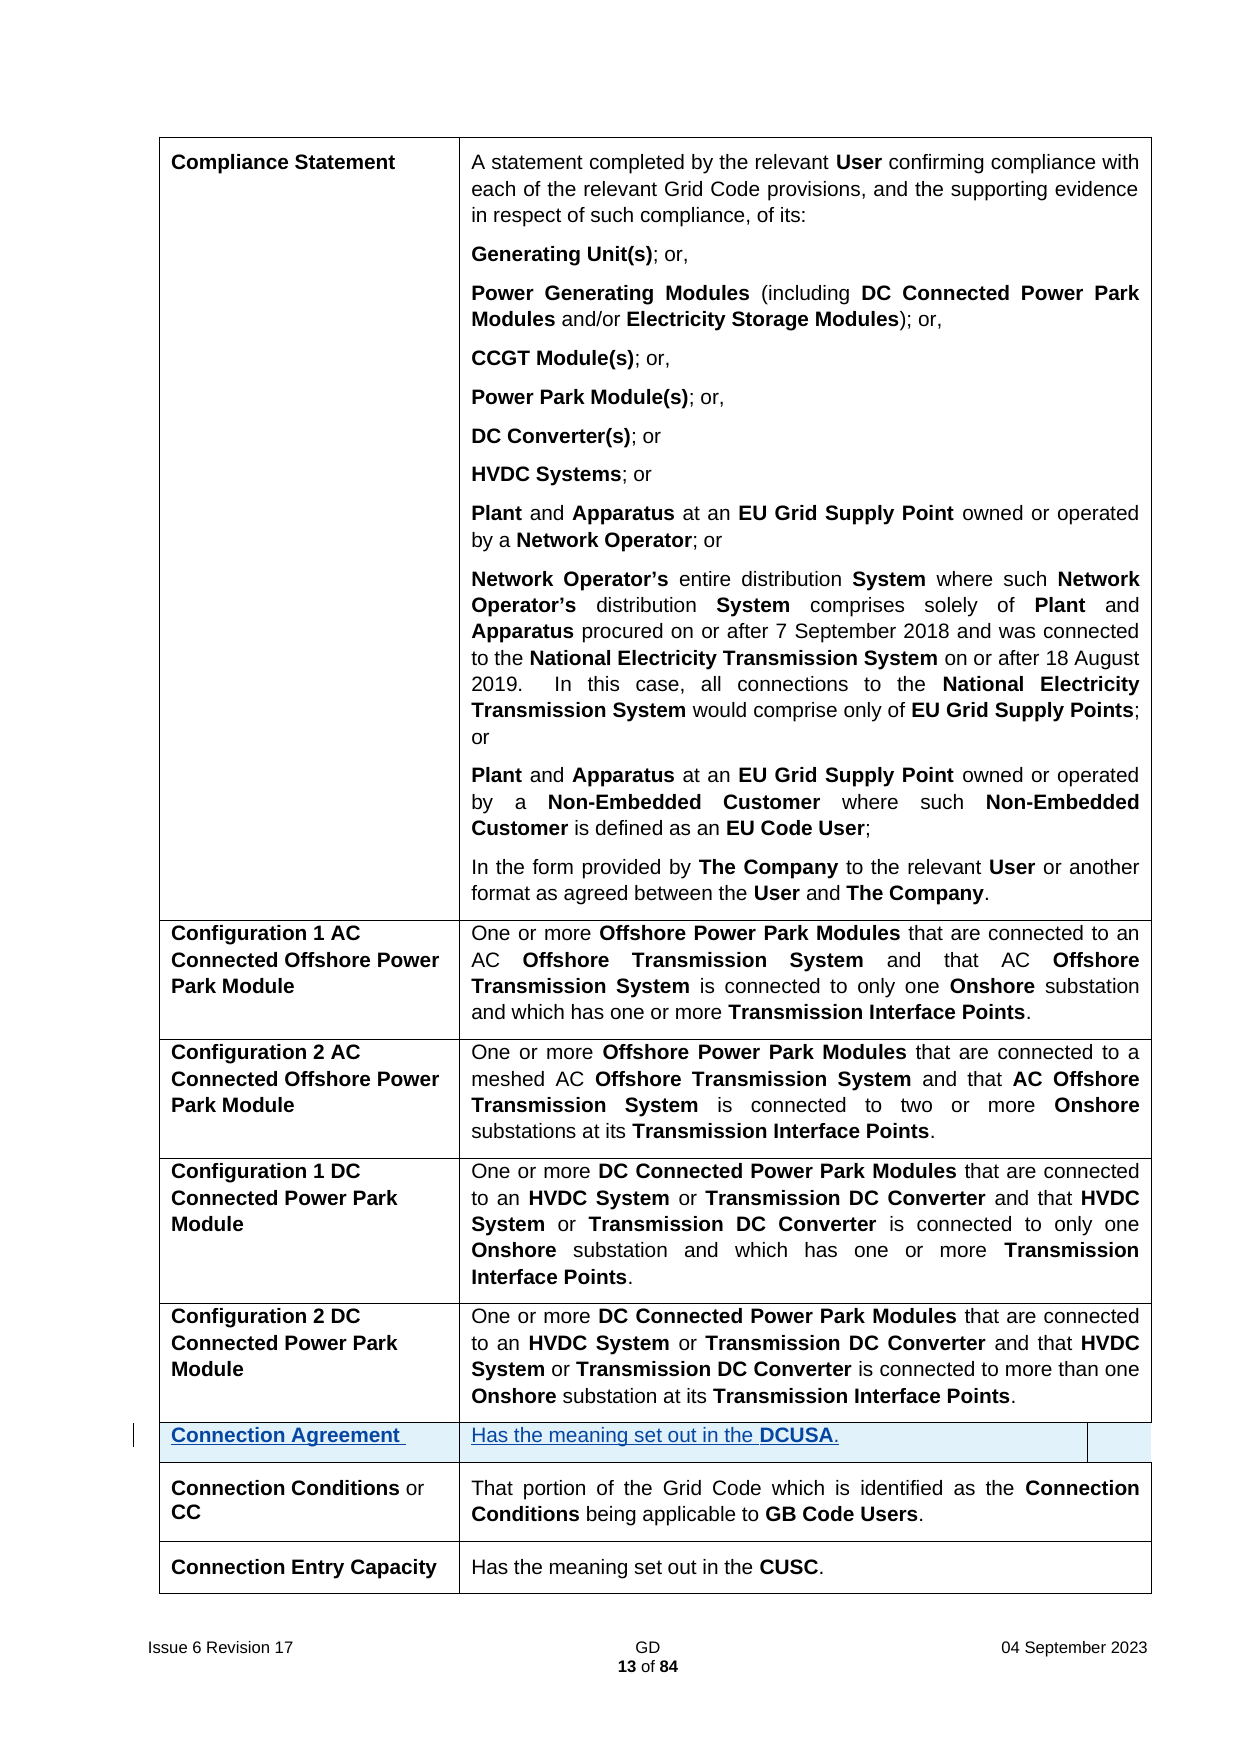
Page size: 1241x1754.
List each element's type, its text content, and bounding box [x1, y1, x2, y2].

table_cell That portion of the Grid Code which is identified as the Connection Conditions being applicable to GB Code Users. [460, 1463, 1151, 1541]
table_cell Compliance Statement [160, 138, 459, 920]
table_cell Configuration 2 AC Connected Offshore Power Park Module [160, 1040, 459, 1158]
table_cell Configuration 1 AC Connected Offshore Power Park Module [160, 921, 459, 1039]
table_cell One or more Offshore Power Park Modules that are connected to a meshed AC Offshore Transmission System and that AC Offshore Transmission System is connected to two or more Onshore substations at its Transmission Interface Points. [460, 1040, 1151, 1158]
table_cell Connection Conditions or CC [160, 1463, 459, 1541]
table_cell Configuration 2 DC Connected Power Park Module [160, 1304, 459, 1422]
table_cell Connection Entry Capacity [160, 1542, 459, 1593]
table_cell A statement completed by the relevant User confirming compliance with each of the relevant Grid Code provisions, and the supporting evidence in respect of such compliance, of its: Generating Unit(s); or, Power Generating Modules (including DC Connected Power Park Modules and/or Electricity Storage Modules); or, CCGT Module(s); or, Power Park Module(s); or, DC Converter(s); or HVDC Systems; or Plant and Apparatus at an EU Grid Supply Point owned or operated by a Network Operator; or Network Operator’s entire distribution System where such Network Operator’s distribution System comprises solely of Plant and Apparatus procured on or after 7 September 2018 and was connected to the National Electricity Transmission System on or after 18 August 2019. In this case, all connections to the National Electricity Transmission System would comprise only of EU Grid Supply Points; or Plant and Apparatus at an EU Grid Supply Point owned or operated by a Non-Embedded Customer where such Non-Embedded Customer is defined as an EU Code User; In the form provided by The Company to the relevant User or another format as agreed between the User and The Company. [460, 138, 1151, 920]
table_cell One or more Offshore Power Park Modules that are connected to an AC Offshore Transmission System and that AC Offshore Transmission System is connected to only one Onshore substation and which has one or more Transmission Interface Points. [460, 921, 1151, 1039]
table_cell One or more DC Connected Power Park Modules that are connected to an HVDC System or Transmission DC Converter and that HVDC System or Transmission DC Converter is connected to more than one Onshore substation at its Transmission Interface Points. [460, 1304, 1151, 1422]
table_cell Configuration 1 DC Connected Power Park Module [160, 1159, 459, 1303]
table_cell Has the meaning set out in the CUSC. [460, 1542, 1151, 1593]
table_cell One or more DC Connected Power Park Modules that are connected to an HVDC System or Transmission DC Converter and that HVDC System or Transmission DC Converter is connected to only one Onshore substation and which has one or more Transmission Interface Points. [460, 1159, 1151, 1303]
